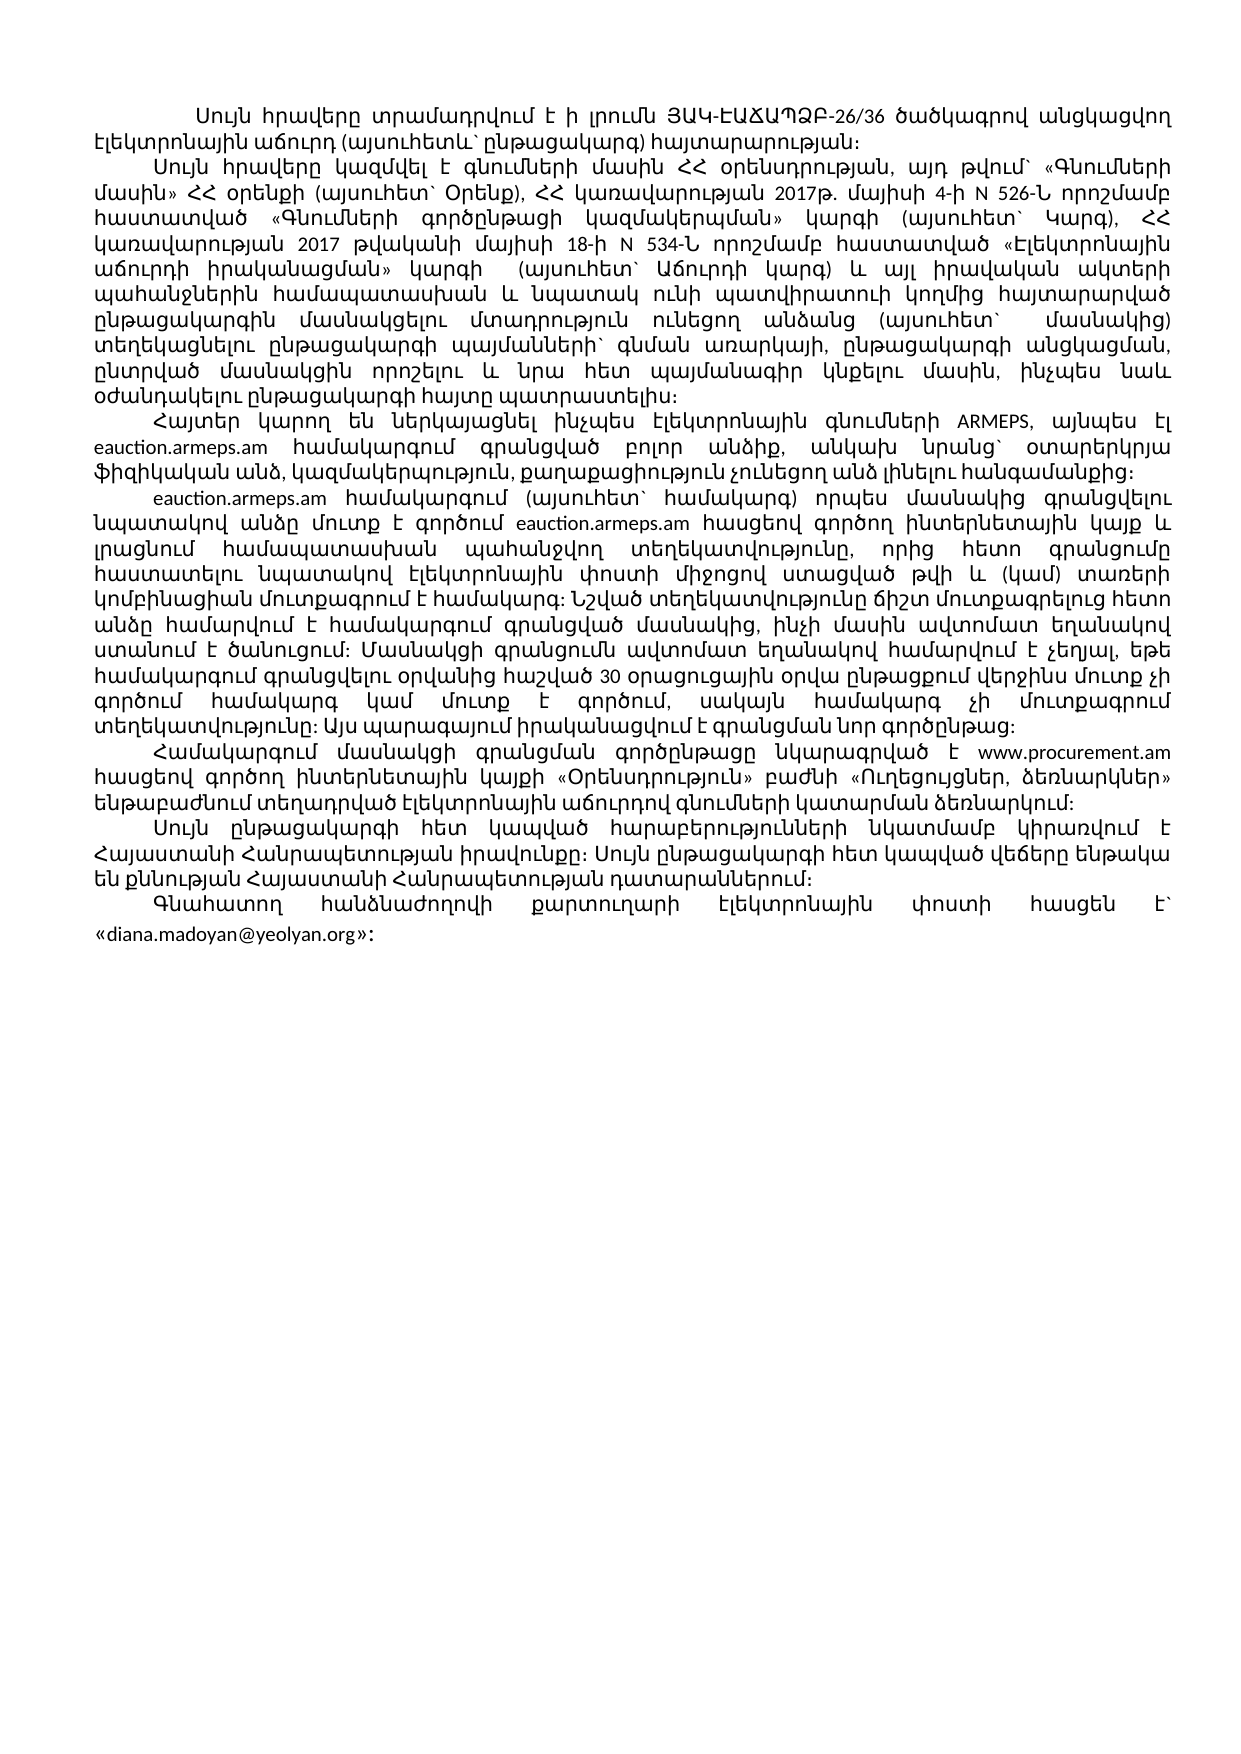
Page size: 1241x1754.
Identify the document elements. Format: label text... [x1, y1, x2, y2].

text eauction.armeps.am համակարգում (այսուհետ` համակարգ) որպես մասնակից գրանցվելու նպատակով անձը մուտք է գործում eauction.armeps.am հասցեով գործող ինտերնետային կայք և լրացնում համապատասխան պահանջվող տեղեկատվությունը, որից հետո գրանցումը հաստատելու նպատակով էլեկտրոնային փոստի միջոցով ստացված թվի և (կամ) տառերի կոմբինացիան մուտքագրում է համակարգ: Նշված տեղեկատվությունը ճիշտ մուտքագրելուց հետո անձը համարվում է համակարգում գրանցված մասնակից, ինչի մասին ավտոմատ եղանակով ստանում է ծանուցում: Մասնակցի գրանցումն ավտոմատ եղանակով համարվում է չեղյալ, եթե համակարգում գրանցվելու օրվանից հաշված 30 օրացուցային օրվա ընթացքում վերջինս մուտք չի գործում համակարգ կամ մուտք է գործում, սակայն համակարգ չի մուտքագրում տեղեկատվությունը: Այս պարագայում իրականացվում է գրանցման նոր գործընթաց: [94, 485, 1171, 739]
text Համակարգում մասնակցի գրանցման գործընթացը նկարագրված է www.procurement.am հասցեով գործող ինտերնետային կայքի «Օրենսդրություն» բաժնի «Ուղեցույցներ, ձեռնարկներ» ենթաբաժնում տեղադրված էլեկտրոնային աճուրդով գնումների կատարման ձեռնարկում: [94, 739, 1171, 815]
text Սույն ընթացակարգի հետ կապված հարաբերությունների նկատմամբ կիրառվում է Հայաստանի Հանրապետության իրավունքը։ Սույն ընթացակարգի հետ կապված վեճերը ենթակա են քննության Հայաստանի Հանրապետության դատարաններում։ [94, 815, 1171, 892]
text Սույն հրավերը կազմվել է գնումների մասին ՀՀ օրենսդրության, այդ թվում` «Գնումների մասին» ՀՀ օրենքի (այսուհետ` Օրենք), ՀՀ կառավարության 2017թ. մայիսի 4-ի N 526-Ն որոշմամբ հաստատված «Գնումների գործընթացի կազմակերպման» կարգի (այսուհետ` Կարգ), ՀՀ կառավարության 2017 թվականի մայիսի 18-ի N 534-Ն որոշմամբ հաստատված «Էլեկտրոնային աճուրդի իրականացման» կարգի (այսուհետ` Աճուրդի կարգ) և այլ իրավական ակտերի պահանջներին համապատասխան և նպատակ ունի պատվիրատուի կողմից հայտարարված ընթացակարգին մասնակցելու մտադրություն ունեցող անձանց (այսուհետ` մասնակից) տեղեկացնելու ընթացակարգի պայմանների` գնման առարկայի, ընթացակարգի անցկացման, ընտրված մասնակցին որոշելու և նրա հետ պայմանագիր կնքելու մասին, ինչպես նաև օժանդակելու ընթացակարգի հայտը պատրաստելիս։ [94, 154, 1171, 409]
text Սույն հրավերը տրամադրվում է ի լրումն ՅԱԿ-ԷԱՃԱՊՁԲ-26/36 ծածկագրով անցկացվող էլեկտրոնային աճուրդ (այսուհետև` ընթացակարգ) հայտարարության։ [94, 104, 1171, 154]
text Գնահատող հանձնաժողովի քարտուղարի էլեկտրոնային փոստի հասցեն է` «diana.madoyan@yeolyan.org»: [94, 892, 1171, 948]
text Հայտեր կարող են ներկայացնել ինչպես էլեկտրոնային գնումների ARMEPS, այնպես էլ eauction.armeps.am համակարգում գրանցված բոլոր անձիք, անկախ նրանց` օտարերկրյա ֆիզիկական անձ, կազմակերպություն, քաղաքացիություն չունեցող անձ լինելու հանգամանքից։ [94, 409, 1171, 485]
